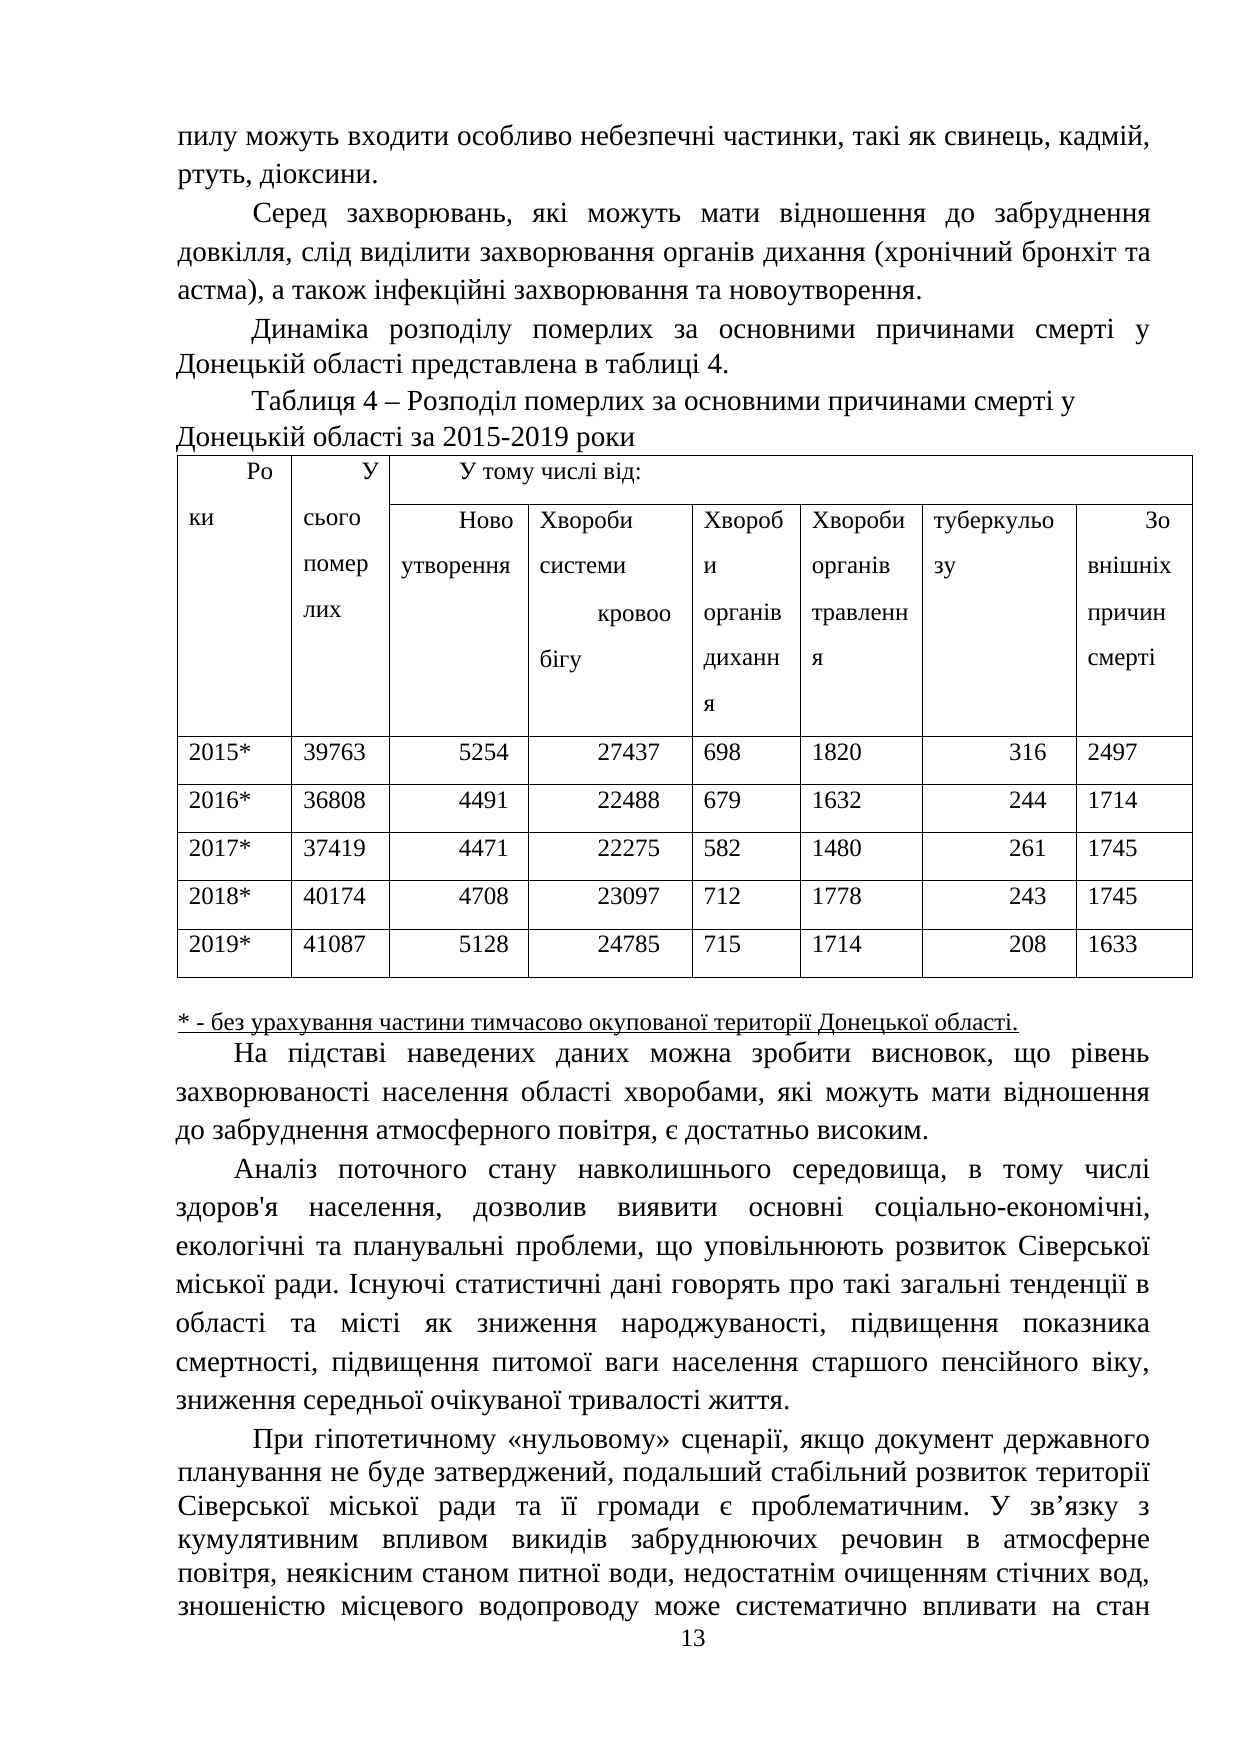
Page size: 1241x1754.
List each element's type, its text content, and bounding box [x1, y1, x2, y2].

table_cell 712 [693, 881, 800, 928]
table_cell 23097 [529, 881, 692, 928]
table_cell 1632 [801, 785, 922, 832]
table_cell Хвороби органів дихання [693, 505, 800, 736]
table_cell 1633 [1077, 930, 1192, 977]
table_cell 22488 [529, 785, 692, 832]
text На підставі наведених даних можна зробити висновок, що рівень захворюваності населення області хворобами, які можуть мати відношення до забруднення атмосферного повітря, є достатньо високим. [175, 1035, 1151, 1146]
table_cell 40174 [292, 881, 389, 928]
table_cell 2497 [1077, 737, 1192, 784]
table_header У тому числі від: [390, 456, 1192, 504]
table_cell 2019* [178, 930, 291, 977]
table_cell Зовнішніх причин смерті [1077, 505, 1192, 736]
table_cell 2016* [178, 785, 291, 832]
table_cell 244 [923, 785, 1076, 832]
table_cell 4491 [390, 785, 528, 832]
table_cell 208 [923, 930, 1076, 977]
table_cell 582 [693, 833, 800, 880]
table_cell 1820 [801, 737, 922, 784]
table_cell 316 [923, 737, 1076, 784]
text Серед захворювань, які можуть мати відношення до забруднення довкілля, слід виділити захворювання органів дихання (хронічний бронхіт та астма), а також інфекційні захворювання та новоутворення. [177, 195, 1152, 306]
table_header Роки [178, 456, 291, 736]
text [177, 1421, 1151, 1622]
table_cell туберкульозу [923, 505, 1076, 736]
table_cell 41087 [292, 930, 389, 977]
table_cell 39763 [292, 737, 389, 784]
table_header Усього померлих [292, 456, 389, 736]
table_cell 2017* [178, 833, 291, 880]
table_cell 1714 [801, 930, 922, 977]
table_cell 4471 [390, 833, 528, 880]
table_cell 679 [693, 785, 800, 832]
table_cell 37419 [292, 833, 389, 880]
table_cell 715 [693, 930, 800, 977]
text * - без урахування частини тимчасово окупованої території Донецької області. [177, 1007, 1152, 1035]
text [177, 118, 1152, 190]
table_cell 24785 [529, 930, 692, 977]
table_cell 243 [923, 881, 1076, 928]
table_cell 22275 [529, 833, 692, 880]
table_cell 1480 [801, 833, 922, 880]
table_cell 1778 [801, 881, 922, 928]
table_cell 36808 [292, 785, 389, 832]
table_cell 27437 [529, 737, 692, 784]
table_cell 698 [693, 737, 800, 784]
table_cell 2015* [178, 737, 291, 784]
table_cell 5254 [390, 737, 528, 784]
table_cell Хвороби органів травлення [801, 505, 922, 736]
table_cell 4708 [390, 881, 528, 928]
table_cell 5128 [390, 930, 528, 977]
table_cell 1745 [1077, 881, 1192, 928]
table_cell 2018* [178, 881, 291, 928]
text Динаміка розподілу померлих за основними причинами смерті у Донецькій області представлена в таблиці 4. [176, 311, 1151, 380]
table_cell 1714 [1077, 785, 1192, 832]
text Аналіз поточного стану навколишнього середовища, в тому числі здоров'я населення, дозволив виявити основні соціально-економічні, екологічні та планувальні проблеми, що уповільнюють розвиток Сіверської міської ради. Існуючі статистичні дані говорять про такі загальні тенденції в області та місті як зниження народжуваності, підвищення показника смертності, підвищення питомої ваги населення старшого пенсійного віку, зниження середньої очікуваної тривалості життя. [175, 1151, 1151, 1416]
table_cell 261 [923, 833, 1076, 880]
table_cell Хвороби системи кровообігу [529, 505, 692, 736]
text Таблиця 4 – Розподіл померлих за основними причинами смерті у Донецькій області за 2015-2019 роки [176, 383, 1151, 452]
table_cell Новоутворення [390, 505, 528, 736]
table_cell 1745 [1077, 833, 1192, 880]
